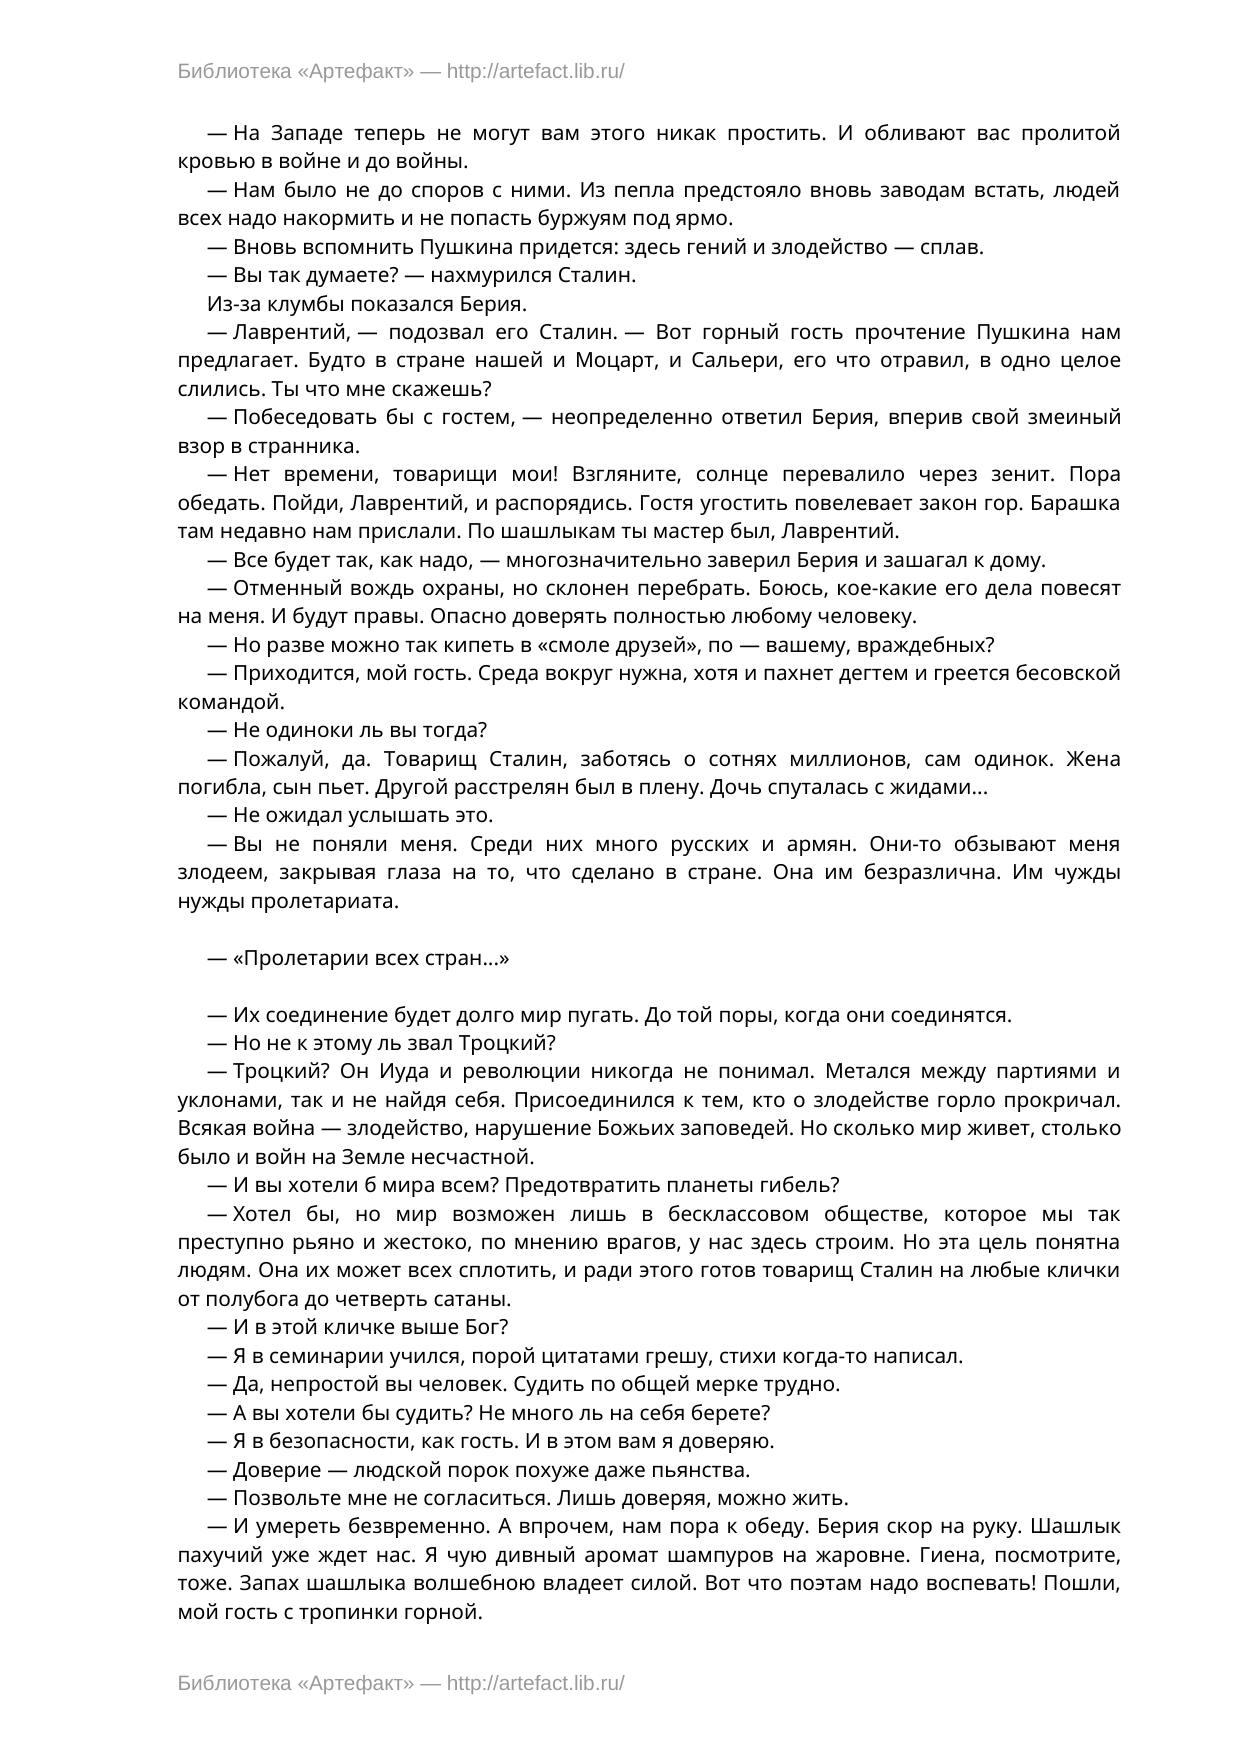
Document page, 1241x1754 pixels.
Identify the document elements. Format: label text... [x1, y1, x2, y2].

text — Вновь вспомнить Пушкина придется: здесь гений и злодейство — сплав. [177, 232, 1122, 260]
text — Хотел бы, но мир возможен лишь в бесклассовом обществе, которое мы так преступно рьяно и жестоко, по мнению врагов, у нас здесь строим. Но эта цель понятна людям. Она их может всех сплотить, и ради этого готов товарищ Сталин на любые клички от полубога до четверть сатаны. [177, 1199, 1122, 1312]
text — Я в безопасности, как гость. И в этом вам я доверяю. [177, 1426, 1122, 1455]
text — И умереть безвременно. А впрочем, нам пора к обеду. Берия скор на руку. Шашлык пахучий уже ждет нас. Я чую дивный аромат шампуров на жаровне. Гиена, посмотрите, тоже. Запах шашлыка волшебною владеет силой. Вот что поэтам надо воспевать! Пошли, мой гость с тропинки горной. [177, 1512, 1122, 1625]
text — Нам было не до споров с ними. Из пепла предстояло вновь заводам встать, людей всех надо накормить и не попасть буржуям под ярмо. [177, 175, 1122, 232]
text — Вы не поняли меня. Среди них много русских и армян. Они-то обзывают меня злодеем, закрывая глаза на то, что сделано в стране. Она им безразлична. Им чужды нужды пролетариата. [177, 829, 1122, 914]
text — Их соединение будет долго мир пугать. До той поры, когда они соединятся. [177, 1000, 1122, 1028]
text — «Пролетарии всех стран...» [177, 943, 1122, 971]
text Из-за клумбы показался Берия. [177, 289, 1122, 317]
text — Нет времени, товарищи мои! Взгляните, солнце перевалило через зенит. Пора обедать. Пойди, Лаврентий, и распорядись. Гостя угостить повелевает закон гор. Барашка там недавно нам прислали. По шашлыкам ты мастер был, Лаврентий. [177, 459, 1122, 545]
text — И вы хотели б мира всем? Предотвратить планеты гибель? [177, 1170, 1122, 1199]
text — Не одиноки ль вы тогда? [177, 715, 1122, 744]
text — Пожалуй, да. Товарищ Сталин, заботясь о сотнях миллионов, сам одинок. Жена погибла, сын пьет. Другой расстрелян был в плену. Дочь спуталась с жидами... [177, 744, 1122, 801]
text — А вы хотели бы судить? Не много ль на себя берете? [177, 1398, 1122, 1426]
text — Да, непростой вы человек. Судить по общей мерке трудно. [177, 1369, 1122, 1398]
text — Но разве можно так кипеть в «смоле друзей», по — вашему, враждебных? [177, 630, 1122, 658]
text — Отменный вождь охраны, но склонен перебрать. Боюсь, кое-какие его дела повесят на меня. И будут правы. Опасно доверять полностью любому человеку. [177, 573, 1122, 630]
text — Все будет так, как надо, — многозначительно заверил Берия и зашагал к дому. [177, 545, 1122, 573]
text — На Западе теперь не могут вам этого никак простить. И обливают вас пролитой кровью в войне и до войны. [177, 118, 1122, 175]
text — Но не к этому ль звал Троцкий? [177, 1028, 1122, 1057]
text — Не ожидал услышать это. [177, 801, 1122, 829]
text — И в этой кличке выше Бог? [177, 1312, 1122, 1341]
text — Вы так думаете? — нахмурился Сталин. [177, 260, 1122, 289]
text — Приходится, мой гость. Среда вокруг нужна, хотя и пахнет дегтем и греется бесовской командой. [177, 658, 1122, 715]
text — Лаврентий, — подозвал его Сталин. — Вот горный гость прочтение Пушкина нам предлагает. Будто в стране нашей и Моцарт, и Сальери, его что отравил, в одно целое слились. Ты что мне скажешь? [177, 317, 1122, 402]
text — Побеседовать бы с гостем, — неопределенно ответил Берия, вперив свой змеиный взор в странника. [177, 402, 1122, 459]
text — Я в семинарии учился, порой цитатами грешу, стихи когда-то написал. [177, 1341, 1122, 1369]
text — Троцкий? Он Иуда и революции никогда не понимал. Метался между партиями и уклонами, так и не найдя себя. Присоединился к тем, кто о злодействе горло прокричал. Всякая война — злодейство, нарушение Божьих заповедей. Но сколько мир живет, столько было и войн на Земле несчастной. [177, 1057, 1122, 1170]
text — Позвольте мне не согласиться. Лишь доверяя, можно жить. [177, 1483, 1122, 1512]
text — Доверие — людской порок похуже даже пьянства. [177, 1455, 1122, 1483]
